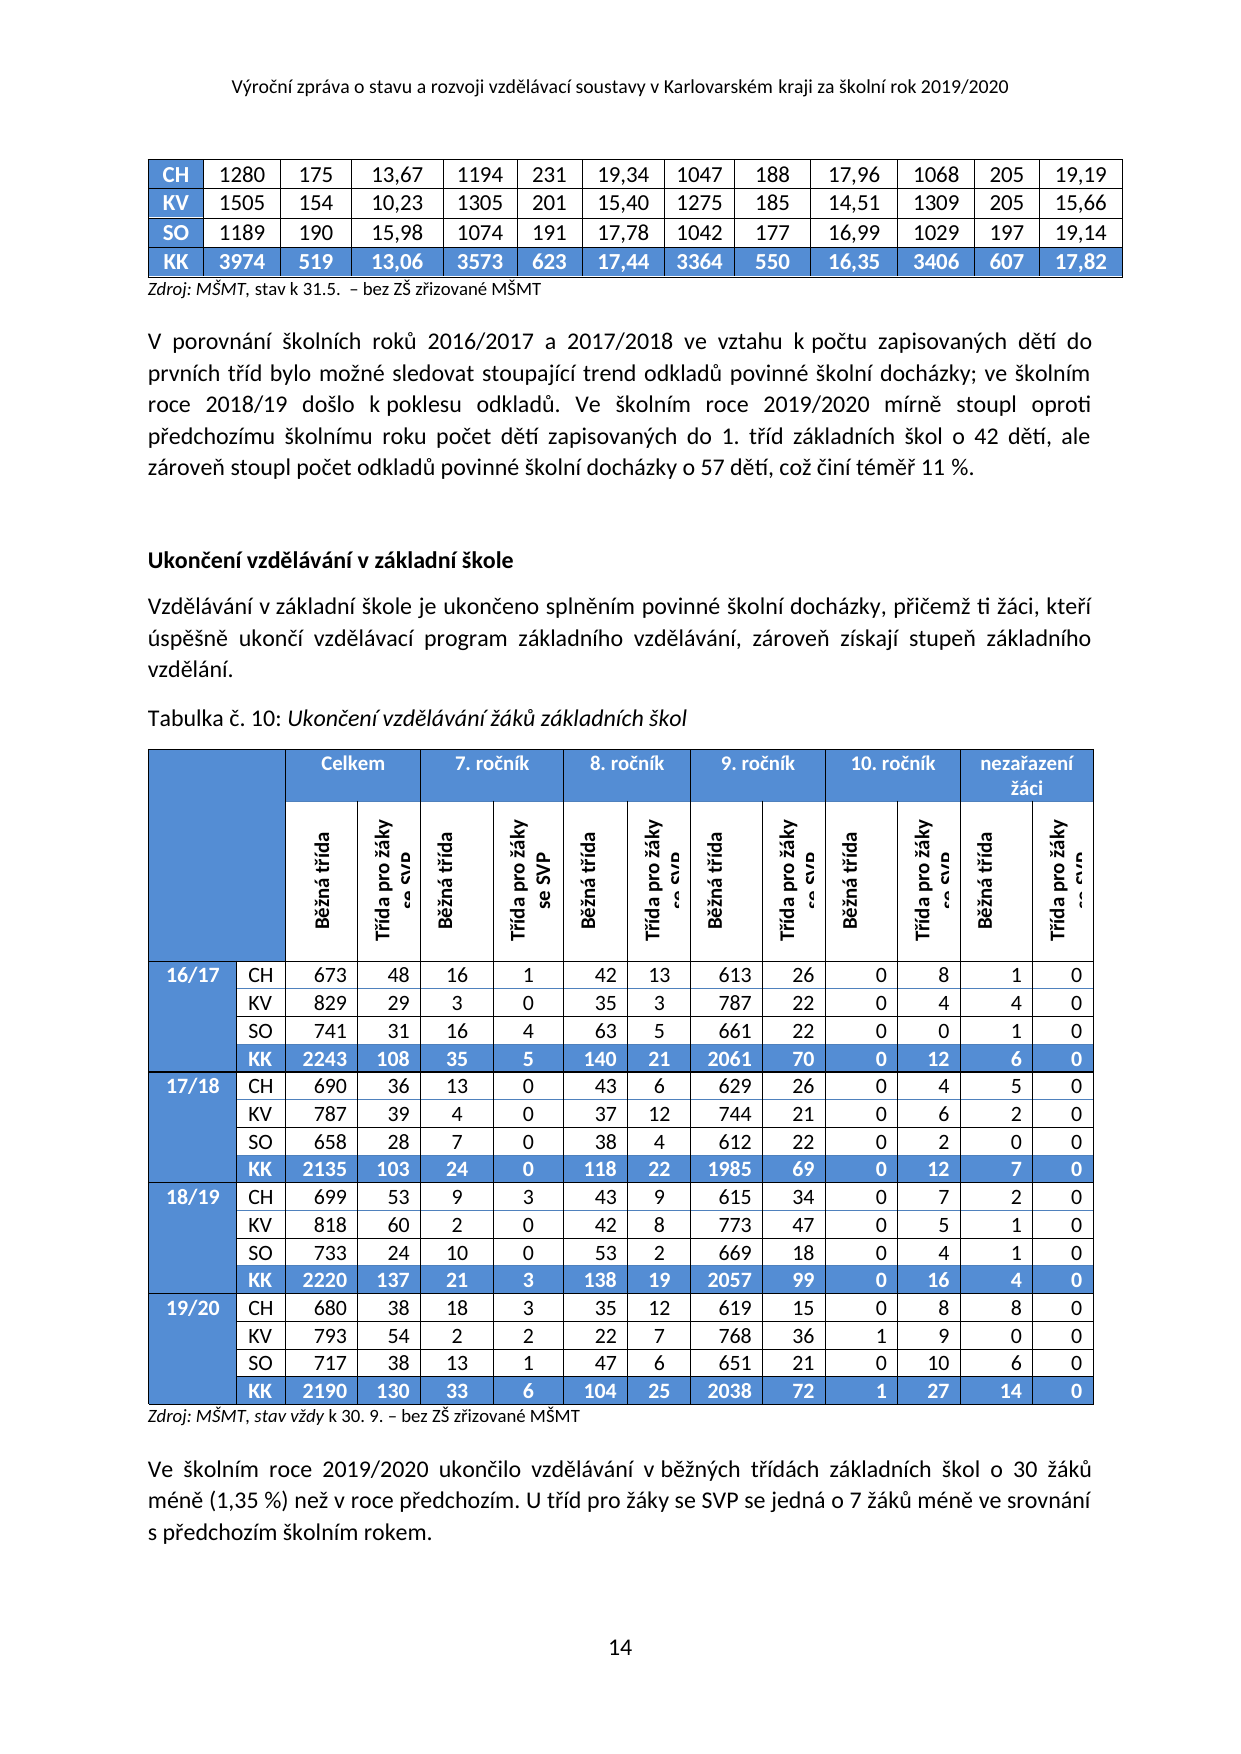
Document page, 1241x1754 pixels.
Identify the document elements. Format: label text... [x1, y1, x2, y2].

table_cell 130 [358, 1377, 420, 1404]
table_cell 4 [961, 989, 1032, 1016]
table_cell 6 [628, 1073, 690, 1099]
table_cell 0 [1033, 1377, 1093, 1404]
table_cell 21 [763, 1100, 825, 1127]
table_cell 9 [898, 1322, 960, 1348]
table_cell 4 [898, 989, 960, 1016]
table_cell CH [237, 1294, 285, 1321]
table_cell 43 [564, 1073, 627, 1099]
table_cell Běžná třída [826, 802, 897, 961]
table_cell 1029 [898, 219, 974, 247]
list Ve školním roce 2019/2020 ukončilo vzdělávání v běžných třídách základních škol o 30 žáků méně (1,35 %) než v roce předchozím. U tříd pro žáky se SVP se jedná o 7 žáků méně ve srovnání s předchozím školním rokem. [148, 1454, 1092, 1546]
table_cell 35 [564, 1294, 627, 1321]
table_cell 13 [628, 962, 690, 988]
table_cell KV [237, 1100, 285, 1127]
table_cell 108 [358, 1045, 420, 1071]
table_cell 13,67 [352, 160, 443, 188]
table_cell 0 [826, 1100, 897, 1127]
table_header 7. ročník [421, 750, 563, 801]
table_cell 1074 [444, 219, 517, 247]
table_cell 4 [628, 1128, 690, 1154]
table_cell 5 [494, 1045, 563, 1071]
table_cell 5 [898, 1211, 960, 1238]
table_cell 0 [826, 1239, 897, 1265]
table_cell 24 [358, 1239, 420, 1265]
table_cell 661 [691, 1017, 762, 1044]
table_cell 0 [961, 1322, 1032, 1348]
table_cell Třída pro žáky se SVP [494, 802, 563, 961]
table_cell 550 [735, 248, 810, 276]
table_cell 188 [735, 160, 810, 188]
table_cell 36 [358, 1073, 420, 1099]
table_cell 0 [826, 1294, 897, 1321]
table_cell 669 [691, 1239, 762, 1265]
table_cell 1189 [204, 219, 280, 247]
table_cell 7 [961, 1156, 1032, 1182]
table_cell 2 [898, 1128, 960, 1154]
table_cell 18 [421, 1294, 493, 1321]
table_cell 15,66 [1040, 189, 1122, 217]
table_cell 629 [691, 1073, 762, 1099]
table_cell 0 [1033, 1045, 1093, 1071]
table_cell 0 [826, 989, 897, 1016]
table_cell 14,51 [811, 189, 897, 217]
table_cell Běžná třída [286, 802, 357, 961]
table_cell 6 [898, 1100, 960, 1127]
table_cell 10,23 [352, 189, 443, 217]
table_cell 0 [898, 1017, 960, 1044]
table_cell 1505 [204, 189, 280, 217]
table_cell 63 [564, 1017, 627, 1044]
table_cell 15,98 [352, 219, 443, 247]
table_cell 651 [691, 1350, 762, 1376]
table_cell 0 [1033, 989, 1093, 1016]
table_cell 138 [564, 1266, 627, 1293]
table_cell 9 [421, 1183, 493, 1210]
table_cell 3 [494, 1294, 563, 1321]
table_cell 6 [961, 1350, 1032, 1376]
table_header nezařazení žáci [961, 750, 1093, 801]
table_cell 2 [628, 1239, 690, 1265]
table_cell 2061 [691, 1045, 762, 1071]
table_cell 3 [494, 1266, 563, 1293]
table_cell 205 [975, 160, 1039, 188]
table_cell 0 [1033, 962, 1093, 988]
table_cell 16,35 [811, 248, 897, 276]
table_cell 19,19 [1040, 160, 1122, 188]
table_cell 2243 [286, 1045, 357, 1071]
table_cell 2 [961, 1183, 1032, 1210]
table_header [149, 750, 285, 961]
table_cell 0 [1033, 1266, 1093, 1293]
table_cell 39 [358, 1100, 420, 1127]
table_cell KK [237, 1377, 285, 1404]
table_cell 0 [826, 962, 897, 988]
table_cell 0 [826, 1211, 897, 1238]
table_cell 613 [691, 962, 762, 988]
table_cell 26 [763, 1073, 825, 1099]
table_cell 2 [421, 1322, 493, 1348]
table_cell 38 [358, 1350, 420, 1376]
table_cell 3 [628, 989, 690, 1016]
table_cell KV [237, 1322, 285, 1348]
table_cell 0 [1033, 1211, 1093, 1238]
table_cell 18 [763, 1239, 825, 1265]
table_cell 0 [826, 1156, 897, 1182]
table_cell 69 [763, 1156, 825, 1182]
table_cell 2 [494, 1322, 563, 1348]
table_cell 72 [763, 1377, 825, 1404]
table_cell 829 [286, 989, 357, 1016]
table_cell 201 [518, 189, 582, 217]
table_cell 104 [564, 1377, 627, 1404]
table_cell 21 [763, 1350, 825, 1376]
table_cell 2038 [691, 1377, 762, 1404]
table_cell KK [237, 1045, 285, 1071]
table_header Celkem [286, 750, 420, 801]
table_cell 17,96 [811, 160, 897, 188]
table_cell 10 [898, 1350, 960, 1376]
table_cell 699 [286, 1183, 357, 1210]
table_cell 607 [975, 248, 1039, 276]
table_cell 154 [281, 189, 351, 217]
table_cell 717 [286, 1350, 357, 1376]
table_cell 37 [564, 1100, 627, 1127]
table_cell 54 [358, 1322, 420, 1348]
table_cell 1042 [665, 219, 734, 247]
table_cell 13 [421, 1073, 493, 1099]
table_cell 733 [286, 1239, 357, 1265]
table_cell Běžná třída [691, 802, 762, 961]
table_cell 1 [494, 1350, 563, 1376]
table_cell 3974 [204, 248, 280, 276]
table_cell 17,82 [1040, 248, 1122, 276]
table_cell 185 [735, 189, 810, 217]
table_cell 14 [961, 1377, 1032, 1404]
table_cell KK [149, 248, 203, 276]
table_cell 1 [826, 1377, 897, 1404]
table_cell 21 [628, 1045, 690, 1071]
table_cell Běžná třída [564, 802, 627, 961]
table_cell 4 [898, 1239, 960, 1265]
table_cell 5 [961, 1073, 1032, 1099]
table_cell 36 [763, 1322, 825, 1348]
table_cell 2190 [286, 1377, 357, 1404]
table_cell 0 [826, 1017, 897, 1044]
table_cell 33 [421, 1377, 493, 1404]
table_cell 768 [691, 1322, 762, 1348]
table_cell 8 [628, 1211, 690, 1238]
table_cell 4 [421, 1100, 493, 1127]
table_cell 1 [961, 1017, 1032, 1044]
table_cell 744 [691, 1100, 762, 1127]
table_cell 741 [286, 1017, 357, 1044]
table_cell 103 [358, 1156, 420, 1182]
table_cell CH [237, 1073, 285, 1099]
table_cell 3 [494, 1183, 563, 1210]
table_cell 793 [286, 1322, 357, 1348]
table_cell 0 [1033, 1156, 1093, 1182]
table_cell Třída pro žáky se SVP [898, 802, 960, 961]
table_cell 1 [961, 962, 1032, 988]
table_cell 29 [358, 989, 420, 1016]
table_cell 0 [1033, 1350, 1093, 1376]
table_cell 21 [421, 1266, 493, 1293]
table_cell KK [237, 1266, 285, 1293]
table_cell 0 [826, 1183, 897, 1210]
table_cell 43 [564, 1183, 627, 1210]
table_cell SO [237, 1239, 285, 1265]
table_cell 1194 [444, 160, 517, 188]
table_cell 22 [763, 1017, 825, 1044]
table_cell 0 [1033, 1294, 1093, 1321]
table_cell 0 [494, 1073, 563, 1099]
table_cell 2135 [286, 1156, 357, 1182]
table_cell 0 [494, 1211, 563, 1238]
table_cell Třída pro žáky se SVP [763, 802, 825, 961]
table_cell 0 [961, 1128, 1032, 1154]
table_cell 22 [564, 1322, 627, 1348]
table_cell 15 [763, 1294, 825, 1321]
table_cell 197 [975, 219, 1039, 247]
table_cell 1 [961, 1211, 1032, 1238]
table_cell 0 [1033, 1073, 1093, 1099]
table_cell 623 [518, 248, 582, 276]
table_cell 177 [735, 219, 810, 247]
table_cell 22 [628, 1156, 690, 1182]
table_cell 53 [564, 1239, 627, 1265]
table_cell 53 [358, 1183, 420, 1210]
table_cell Běžná třída [421, 802, 493, 961]
table_cell KV [237, 989, 285, 1016]
table_cell 0 [1033, 1128, 1093, 1154]
table_cell 35 [564, 989, 627, 1016]
text Zdroj: MŠMT, stav k 31.5. – bez ZŠ zřizované MŠMT [148, 278, 1092, 300]
table_cell 47 [763, 1211, 825, 1238]
table_cell KV [237, 1211, 285, 1238]
table_cell 7 [898, 1183, 960, 1210]
table_cell 0 [826, 1073, 897, 1099]
table_cell CH [237, 962, 285, 988]
table_cell 1985 [691, 1156, 762, 1182]
table_cell 1068 [898, 160, 974, 188]
table_cell 12 [628, 1294, 690, 1321]
table_cell 787 [691, 989, 762, 1016]
table_cell 25 [628, 1377, 690, 1404]
table_cell 0 [1033, 1100, 1093, 1127]
table_cell 19,34 [583, 160, 664, 188]
table_cell 42 [564, 1211, 627, 1238]
table_cell 231 [518, 160, 582, 188]
table_cell 17/18 [149, 1073, 236, 1182]
table_cell 787 [286, 1100, 357, 1127]
table_cell 519 [281, 248, 351, 276]
table_cell KK [237, 1156, 285, 1182]
table_cell 4 [961, 1266, 1032, 1293]
table_cell 619 [691, 1294, 762, 1321]
table_cell 658 [286, 1128, 357, 1154]
table_cell 0 [1033, 1239, 1093, 1265]
table_cell 3364 [665, 248, 734, 276]
table_cell 680 [286, 1294, 357, 1321]
table_cell 13 [421, 1350, 493, 1376]
table_cell 12 [628, 1100, 690, 1127]
text Zdroj: MŠMT, stav vždy k 30. 9. – bez ZŠ zřizované MŠMT [148, 1405, 1092, 1427]
table_cell 140 [564, 1045, 627, 1071]
table_cell 38 [358, 1294, 420, 1321]
table_cell 34 [763, 1183, 825, 1210]
table_cell 1 [961, 1239, 1032, 1265]
text Vzdělávání v základní škole je ukončeno splněním povinné školní docházky, přičemž ti žáci, kteří úspěšně ukončí vzdělávací program základního vzdělávání, zároveň získají stupeň základního vzdělání. [148, 591, 1092, 684]
table_cell 15,40 [583, 189, 664, 217]
table_cell 0 [1033, 1017, 1093, 1044]
table_cell 7 [628, 1322, 690, 1348]
table_cell 16/17 [149, 962, 236, 1071]
table_cell Třída pro žáky se SVP [1033, 802, 1093, 961]
table_cell 48 [358, 962, 420, 988]
table_cell 137 [358, 1266, 420, 1293]
table_cell 16 [898, 1266, 960, 1293]
table_cell 190 [281, 219, 351, 247]
table_cell 4 [494, 1017, 563, 1044]
text Ukončení vzdělávání v základní škole [148, 545, 1092, 575]
table_cell 8 [898, 1294, 960, 1321]
table_cell 191 [518, 219, 582, 247]
table_cell 3406 [898, 248, 974, 276]
table_cell 35 [421, 1045, 493, 1071]
table_cell 9 [628, 1183, 690, 1210]
table_cell 1275 [665, 189, 734, 217]
table_cell 2 [421, 1211, 493, 1238]
table_cell 17,78 [583, 219, 664, 247]
table_cell KV [149, 189, 203, 217]
table_cell 22 [763, 989, 825, 1016]
table_cell 8 [961, 1294, 1032, 1321]
table_cell Třída pro žáky se SVP [628, 802, 690, 961]
table_cell 0 [826, 1128, 897, 1154]
table_cell 615 [691, 1183, 762, 1210]
table_cell 0 [494, 1239, 563, 1265]
table_cell 10 [421, 1239, 493, 1265]
table_cell SO [149, 219, 203, 247]
table_cell 175 [281, 160, 351, 188]
table_cell 1309 [898, 189, 974, 217]
table_header 10. ročník [826, 750, 960, 801]
table_cell 0 [494, 1100, 563, 1127]
table_cell 19,14 [1040, 219, 1122, 247]
table_cell 0 [826, 1045, 897, 1071]
table_cell 12 [898, 1156, 960, 1182]
table_cell 2220 [286, 1266, 357, 1293]
table_cell 47 [564, 1350, 627, 1376]
table_cell 18/19 [149, 1183, 236, 1293]
table_cell 690 [286, 1073, 357, 1099]
table_cell 16 [421, 1017, 493, 1044]
text V porovnání školních roků 2016/2017 a 2017/2018 ve vztahu k počtu zapisovaných dětí do prvních tříd bylo možné sledovat stoupající trend odkladů povinné školní docházky; ve školním roce 2018/19 došlo k poklesu odkladů. Ve školním roce 2019/2020 mírně stoupl oproti předchozímu školnímu roku počet dětí zapisovaných do 1. tříd základních škol o 42 dětí, ale zároveň stoupl počet odkladů povinné školní docházky o 57 dětí, což činí téměř 11 %. [148, 326, 1092, 482]
table_cell 19/20 [149, 1294, 236, 1404]
table_cell 22 [763, 1128, 825, 1154]
table_cell 2057 [691, 1266, 762, 1293]
table_cell 0 [826, 1350, 897, 1376]
table_cell Třída pro žáky se SVP [358, 802, 420, 961]
table_cell 1047 [665, 160, 734, 188]
table_cell 60 [358, 1211, 420, 1238]
table_cell 0 [1033, 1183, 1093, 1210]
table_cell 7 [421, 1128, 493, 1154]
table_cell SO [237, 1350, 285, 1376]
text Tabulka č. 10: Ukončení vzdělávání žáků základních škol [148, 703, 1092, 732]
table_cell 6 [961, 1045, 1032, 1071]
table_cell 612 [691, 1128, 762, 1154]
table_cell 27 [898, 1377, 960, 1404]
table_cell 8 [898, 962, 960, 988]
table_cell 673 [286, 962, 357, 988]
table_cell 6 [628, 1350, 690, 1376]
table_cell 42 [564, 962, 627, 988]
table_cell 0 [826, 1266, 897, 1293]
table_cell 1305 [444, 189, 517, 217]
table_cell 24 [421, 1156, 493, 1182]
table_header 9. ročník [691, 750, 825, 801]
table_cell 28 [358, 1128, 420, 1154]
table_cell 0 [494, 1128, 563, 1154]
table_cell 0 [494, 989, 563, 1016]
table_cell 773 [691, 1211, 762, 1238]
table_cell 70 [763, 1045, 825, 1071]
table_cell 818 [286, 1211, 357, 1238]
table_cell 17,44 [583, 248, 664, 276]
table_cell 0 [1033, 1322, 1093, 1348]
table_cell 2 [961, 1100, 1032, 1127]
table_cell 16,99 [811, 219, 897, 247]
table_cell 31 [358, 1017, 420, 1044]
table_cell 99 [763, 1266, 825, 1293]
table_cell 19 [628, 1266, 690, 1293]
table_cell 26 [763, 962, 825, 988]
table_cell CH [149, 160, 203, 188]
table_cell 205 [975, 189, 1039, 217]
table_cell 118 [564, 1156, 627, 1182]
table_cell 38 [564, 1128, 627, 1154]
table_header 8. ročník [564, 750, 690, 801]
table_cell Běžná třída [961, 802, 1032, 961]
table_cell 12 [898, 1045, 960, 1071]
table_cell 0 [494, 1156, 563, 1182]
table_cell 16 [421, 962, 493, 988]
table_cell SO [237, 1128, 285, 1154]
table_cell 5 [628, 1017, 690, 1044]
table_cell 3573 [444, 248, 517, 276]
table_cell CH [237, 1183, 285, 1210]
table_cell 1 [494, 962, 563, 988]
table_cell 6 [494, 1377, 563, 1404]
table_cell 1 [826, 1322, 897, 1348]
table_cell 1280 [204, 160, 280, 188]
table_cell SO [237, 1017, 285, 1044]
table_cell 13,06 [352, 248, 443, 276]
table_cell 4 [898, 1073, 960, 1099]
table_cell 3 [421, 989, 493, 1016]
